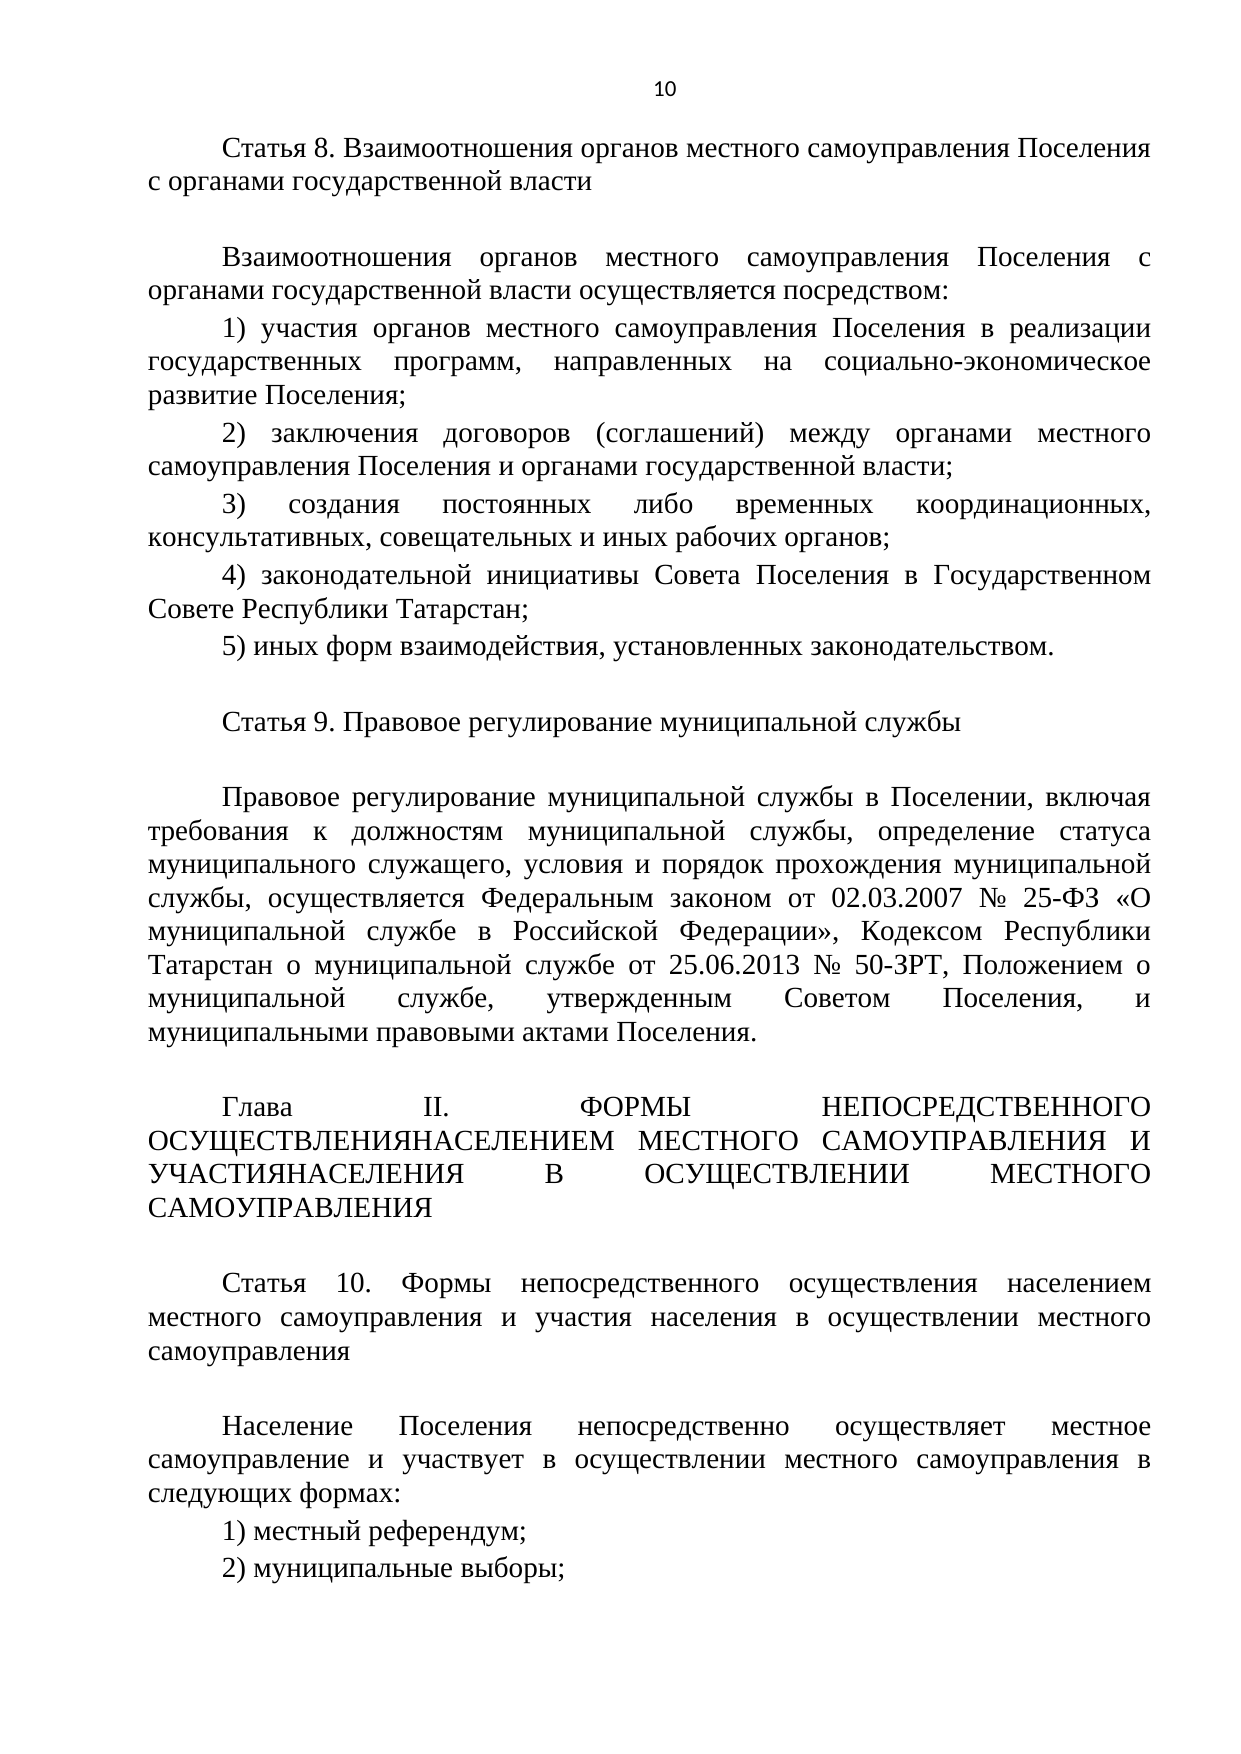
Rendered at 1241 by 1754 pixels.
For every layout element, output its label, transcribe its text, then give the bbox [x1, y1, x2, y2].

text Статья 8. Взаимоотношения органов местного самоуправления Поселения с органами государственной власти [148, 130, 1152, 197]
text 1) участия органов местного самоуправления Поселения в реализации государственных программ, направленных на социально-экономическое развитие Поселения; [148, 310, 1152, 411]
text 1) местный референдум; [148, 1513, 1152, 1546]
text Статья 9. Правовое регулирование муниципальной службы [148, 704, 1152, 737]
text 2) заключения договоров (соглашений) между органами местного самоуправления Поселения и органами государственной власти; [148, 415, 1152, 482]
text 4) законодательной инициативы Совета Поселения в Государственном Совете Республики Татарстан; [148, 557, 1152, 624]
text Население Поселения непосредственно осуществляет местное самоуправление и участвует в осуществлении местного самоуправления в следующих формах: [148, 1408, 1152, 1509]
text Взаимоотношения органов местного самоуправления Поселения с органами государственной власти осуществляется посредством: [148, 239, 1152, 306]
text Статья 10. Формы непосредственного осуществления населением местного самоуправления и участия населения в осуществлении местного самоуправления [148, 1266, 1152, 1366]
text 5) иных форм взаимодействия, установленных законодательством. [148, 628, 1152, 662]
text 2) муниципальные выборы; [148, 1551, 1152, 1584]
text 3) создания постоянных либо временных координационных, консультативных, совещательных и иных рабочих органов; [148, 486, 1152, 553]
text Правовое регулирование муниципальной службы в Поселении, включая требования к должностям муниципальной службы, определение статуса муниципального служащего, условия и порядок прохождения муниципальной службы, осуществляется Федеральным законом от 02.03.2007 № 25-ФЗ «О муниципальной службе в Российской Федерации», Кодексом Республики Татарстан о муниципальной службе от 25.06.2013 № 50-ЗРТ, Положением о муниципальной службе, утвержденным Советом Поселения, и муниципальными правовыми актами Поселения. [148, 779, 1152, 1048]
text Глава II. ФОРМЫ НЕПОСРЕДСТВЕННОГО ОСУЩЕСТВЛЕНИЯНАСЕЛЕНИЕМ МЕСТНОГО САМОУПРАВЛЕНИЯ И УЧАСТИЯНАСЕЛЕНИЯ В ОСУЩЕСТВЛЕНИИ МЕСТНОГО САМОУПРАВЛЕНИЯ [148, 1089, 1152, 1224]
